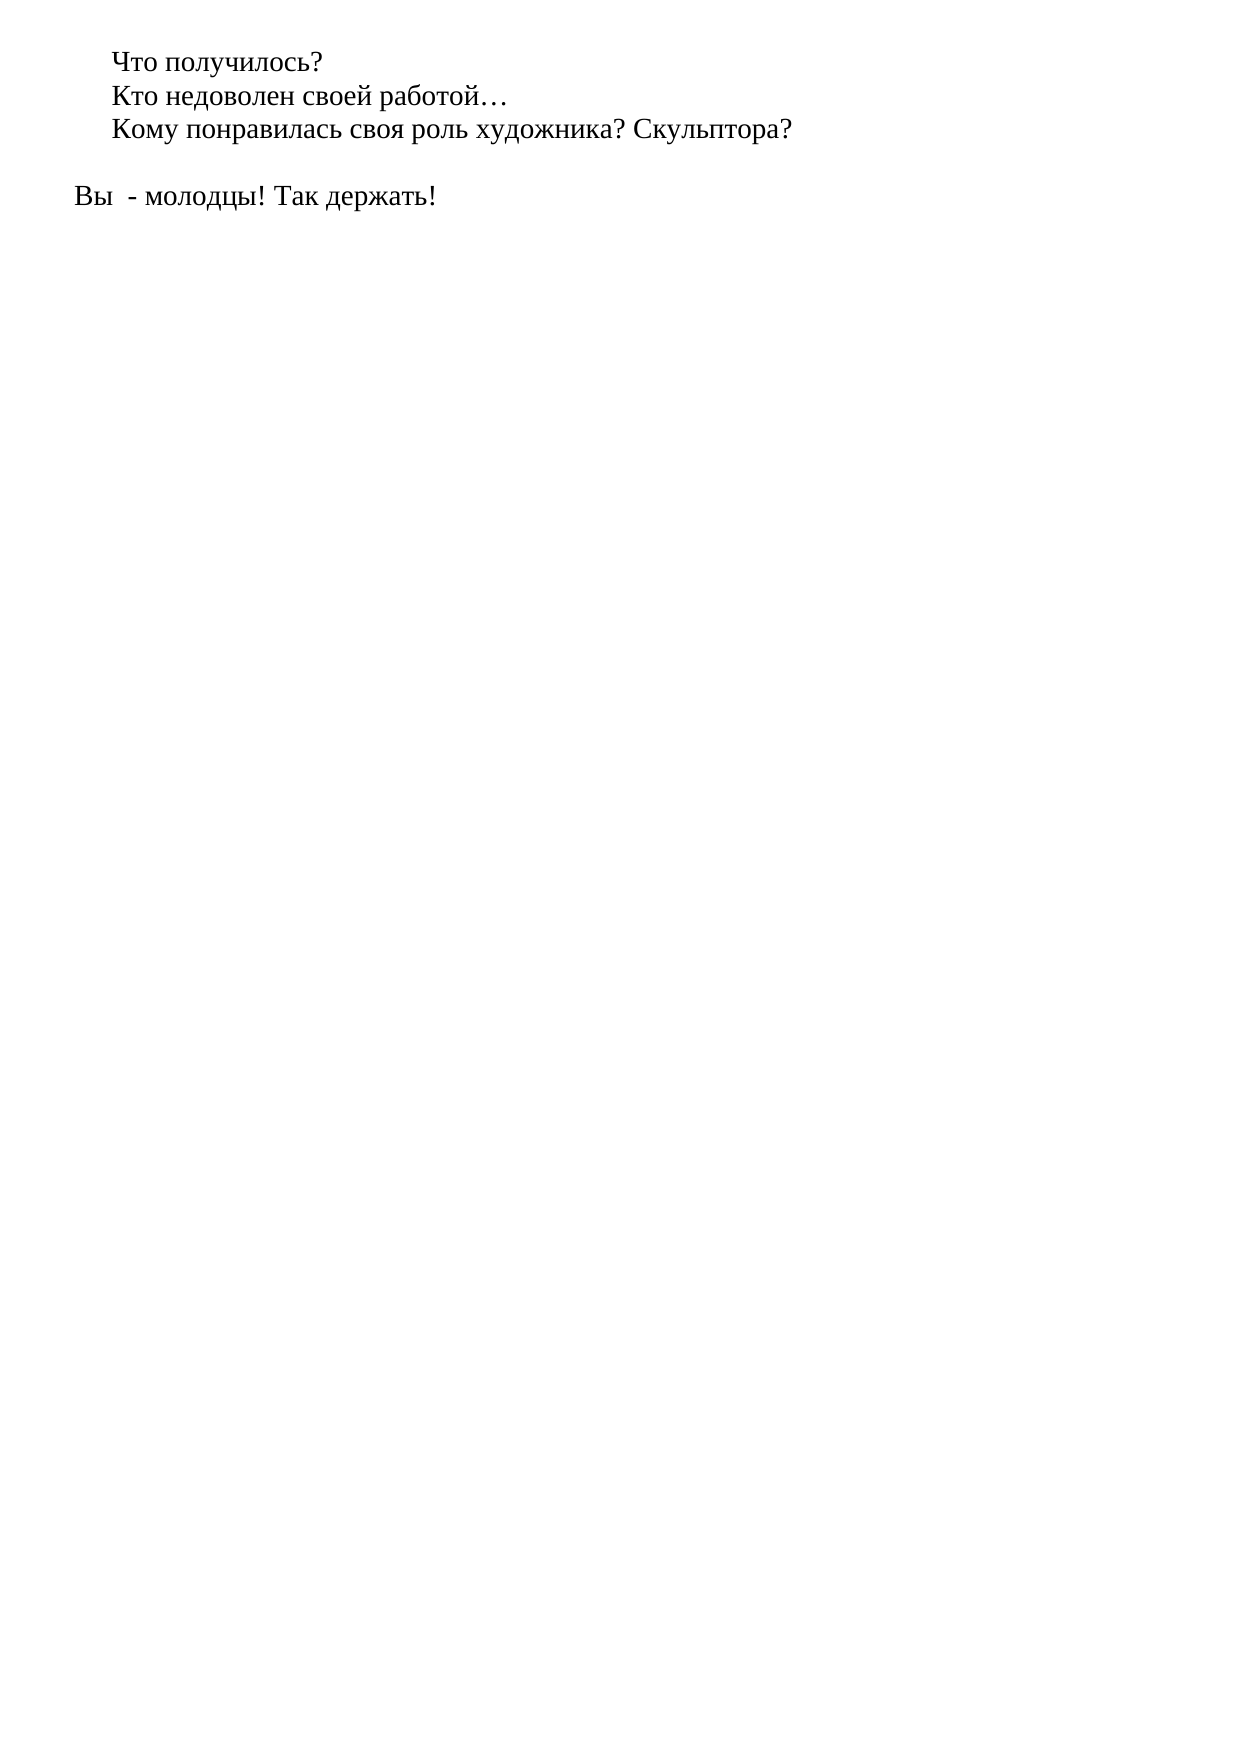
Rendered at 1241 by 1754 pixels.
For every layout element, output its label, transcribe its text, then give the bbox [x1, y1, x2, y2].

text Вы - молодцы! Так держать! [74, 178, 1181, 212]
text Кому понравилась своя роль художника? Скульптора? [111, 111, 1181, 145]
text Что получилось? [111, 44, 1181, 78]
text Кто недоволен своей работой… [111, 78, 1181, 111]
